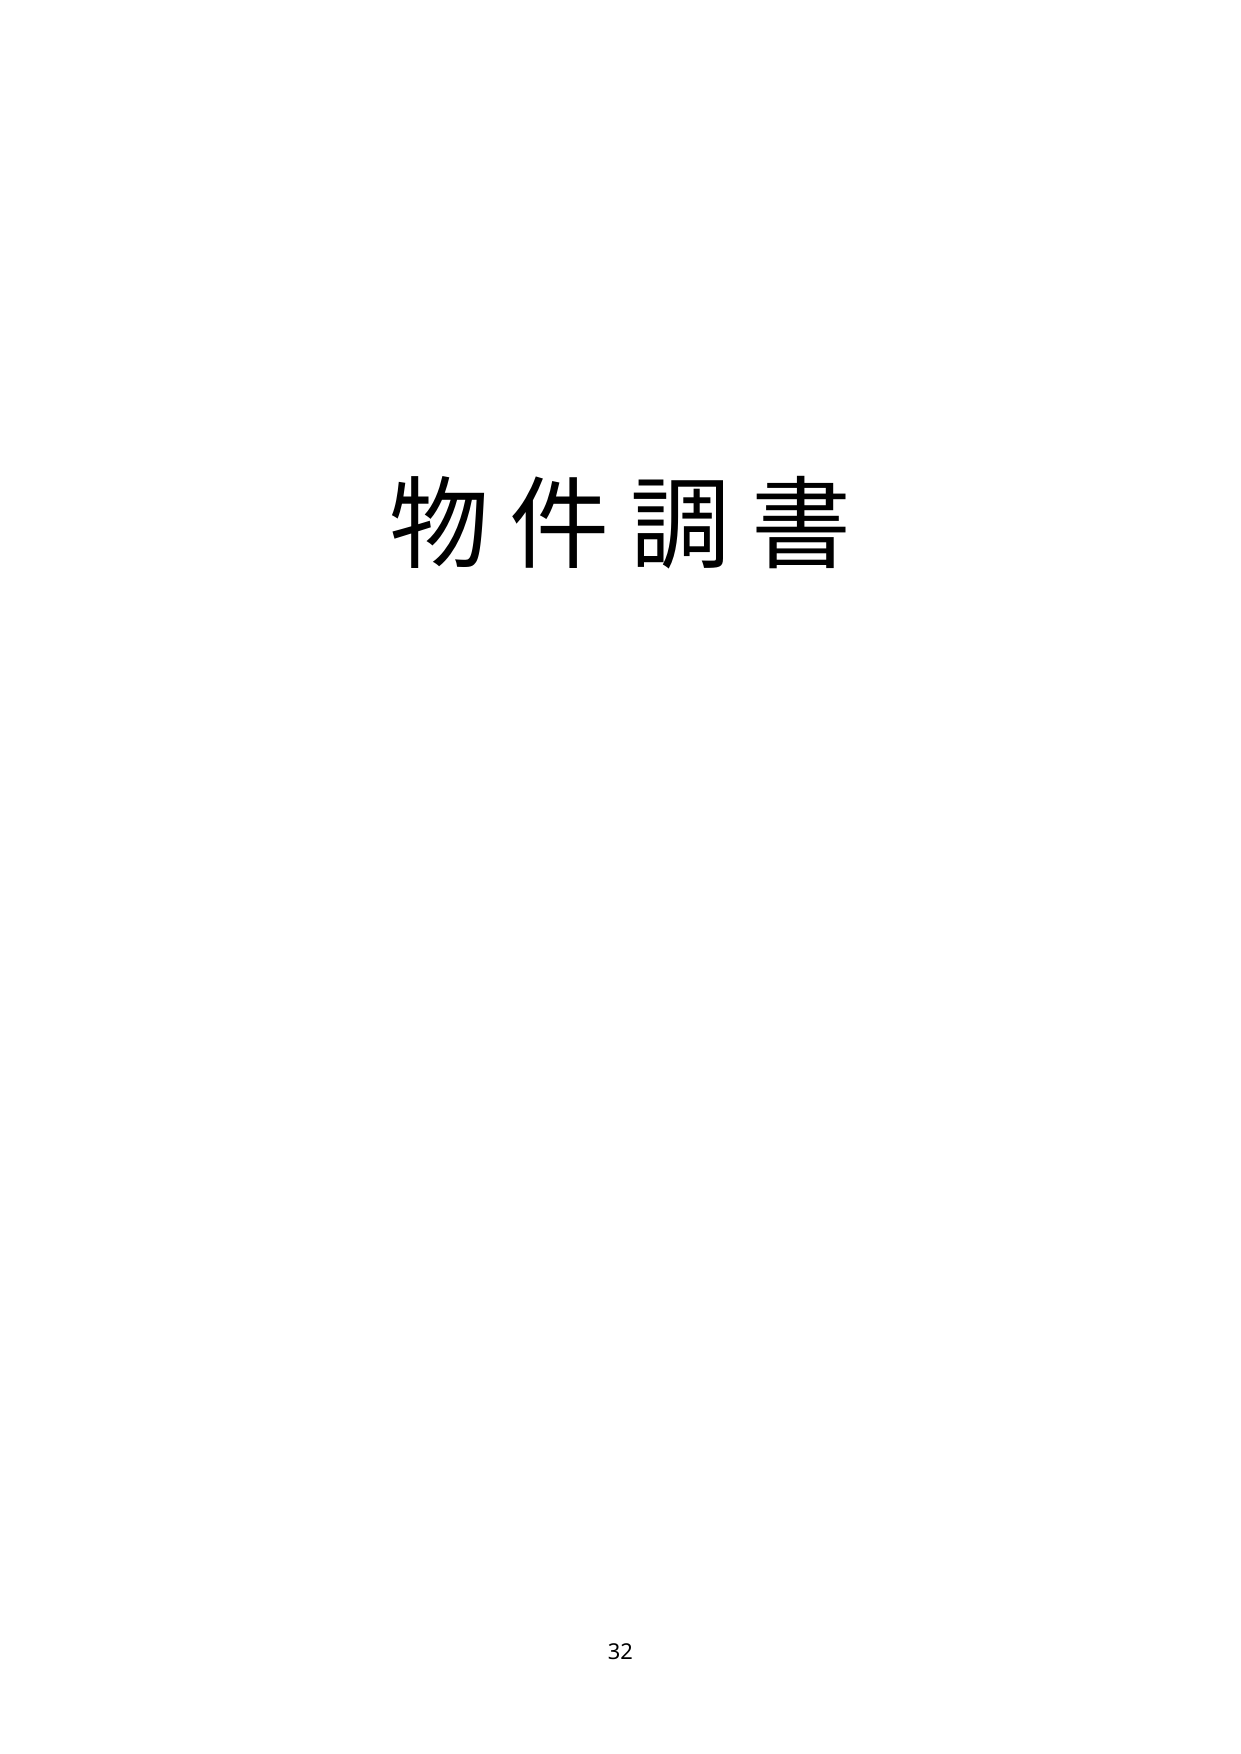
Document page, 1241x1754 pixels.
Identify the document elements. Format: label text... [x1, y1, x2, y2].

text 物件調書 [177, 442, 1063, 592]
